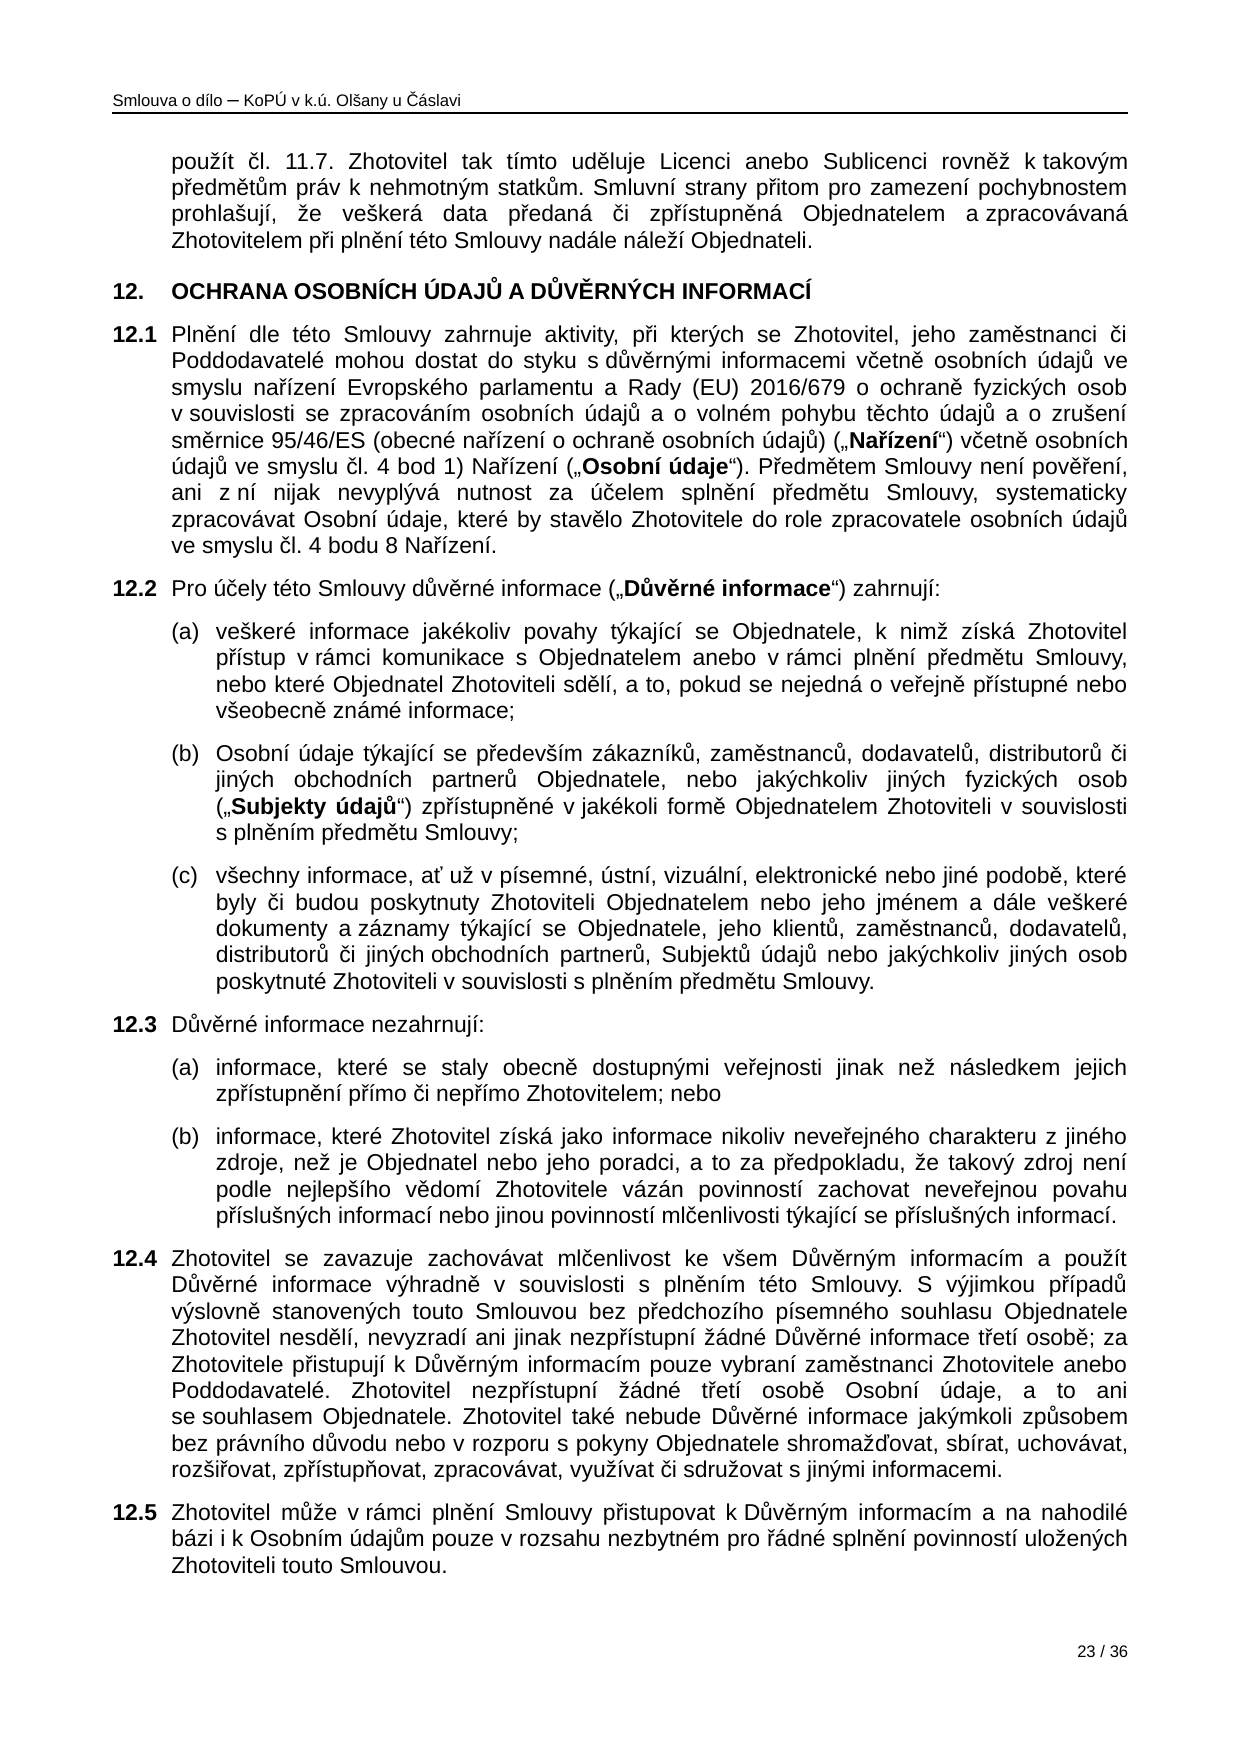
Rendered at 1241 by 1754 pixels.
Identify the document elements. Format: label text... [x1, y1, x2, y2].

text Důvěrné informace nezahrnují: [112, 1011, 1128, 1037]
list veškeré informace jakékoliv povahy týkající se Objednatele, k nimž získá Zhotovitel přístup v rámci komunikace s Objednatelem anebo v rámci plnění předmětu Smlouvy, nebo které Objednatel Zhotoviteli sdělí, a to, pokud se nejedná o veřejně přístupné nebo všeobecně známé informace; [171, 618, 1128, 723]
text Plnění dle této Smlouvy zahrnuje aktivity, při kterých se Zhotovitel, jeho zaměstnanci či Poddodavatelé mohou dostat do styku s důvěrnými informacemi včetně osobních údajů ve smyslu nařízení Evropského parlamentu a Rady (EU) 2016/679 o ochraně fyzických osob v souvislosti se zpracováním osobních údajů a o volném pohybu těchto údajů a o zrušení směrnice 95/46/ES (obecné nařízení o ochraně osobních údajů) („Nařízení“) včetně osobních údajů ve smyslu čl. 4 bod 1) Nařízení („Osobní údaje“). Předmětem Smlouvy není pověření, ani z ní nijak nevyplývá nutnost za účelem splnění předmětu Smlouvy, systematicky zpracovávat Osobní údaje, které by stavělo Zhotovitele do role zpracovatele osobních údajů ve smyslu čl. 4 bodu 8 Nařízení. [112, 321, 1128, 558]
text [112, 148, 1128, 253]
text všechny informace, ať už v písemné, ústní, vizuální, elektronické nebo jiné podobě, které byly či budou poskytnuty Zhotoviteli Objednatelem nebo jeho jménem a dále veškeré dokumenty a záznamy týkající se Objednatele, jeho klientů, zaměstnanců, dodavatelů, distributorů či jiných obchodních partnerů, Subjektů údajů nebo jakýchkoliv jiných osob poskytnuté Zhotoviteli v souvislosti s plněním předmětu Smlouvy. [171, 862, 1128, 994]
text Ochrana osobních údajů a Důvěrných informací [112, 278, 1128, 304]
text Osobní údaje týkající se především zákazníků, zaměstnanců, dodavatelů, distributorů či jiných obchodních partnerů Objednatele, nebo jakýchkoliv jiných fyzických osob („Subjekty údajů“) zpřístupněné v jakékoli formě Objednatelem Zhotoviteli v souvislosti s plněním předmětu Smlouvy; [171, 740, 1128, 846]
text Pro účely této Smlouvy důvěrné informace („Důvěrné informace“) zahrnují: [112, 575, 1128, 601]
list informace, které Zhotovitel získá jako informace nikoliv neveřejného charakteru z jiného zdroje, než je Objednatel nebo jeho poradci, a to za předpokladu, že takový zdroj není podle nejlepšího vědomí Zhotovitele vázán povinností zachovat neveřejnou povahu příslušných informací nebo jinou povinností mlčenlivosti týkající se příslušných informací. [171, 1123, 1128, 1228]
text Zhotovitel může v rámci plnění Smlouvy přistupovat k Důvěrným informacím a na nahodilé bázi i k Osobním údajům pouze v rozsahu nezbytném pro řádné splnění povinností uložených Zhotoviteli touto Smlouvou. [112, 1499, 1128, 1578]
text Zhotovitel se zavazuje zachovávat mlčenlivost ke všem Důvěrným informacím a použít Důvěrné informace výhradně v souvislosti s plněním této Smlouvy. S výjimkou případů výslovně stanovených touto Smlouvou bez předchozího písemného souhlasu Objednatele Zhotovitel nesdělí, nevyzradí ani jinak nezpřístupní žádné Důvěrné informace třetí osobě; za Zhotovitele přistupují k Důvěrným informacím pouze vybraní zaměstnanci Zhotovitele anebo Poddodavatelé. Zhotovitel nezpřístupní žádné třetí osobě Osobní údaje, a to ani se souhlasem Objednatele. Zhotovitel také nebude Důvěrné informace jakýmkoli způsobem bez právního důvodu nebo v rozporu s pokyny Objednatele shromažďovat, sbírat, uchovávat, rozšiřovat, zpřístupňovat, zpracovávat, využívat či sdružovat s jinými informacemi. [112, 1245, 1128, 1482]
list informace, které se staly obecně dostupnými veřejnosti jinak než následkem jejich zpřístupnění přímo či nepřímo Zhotovitelem; nebo [171, 1054, 1128, 1106]
